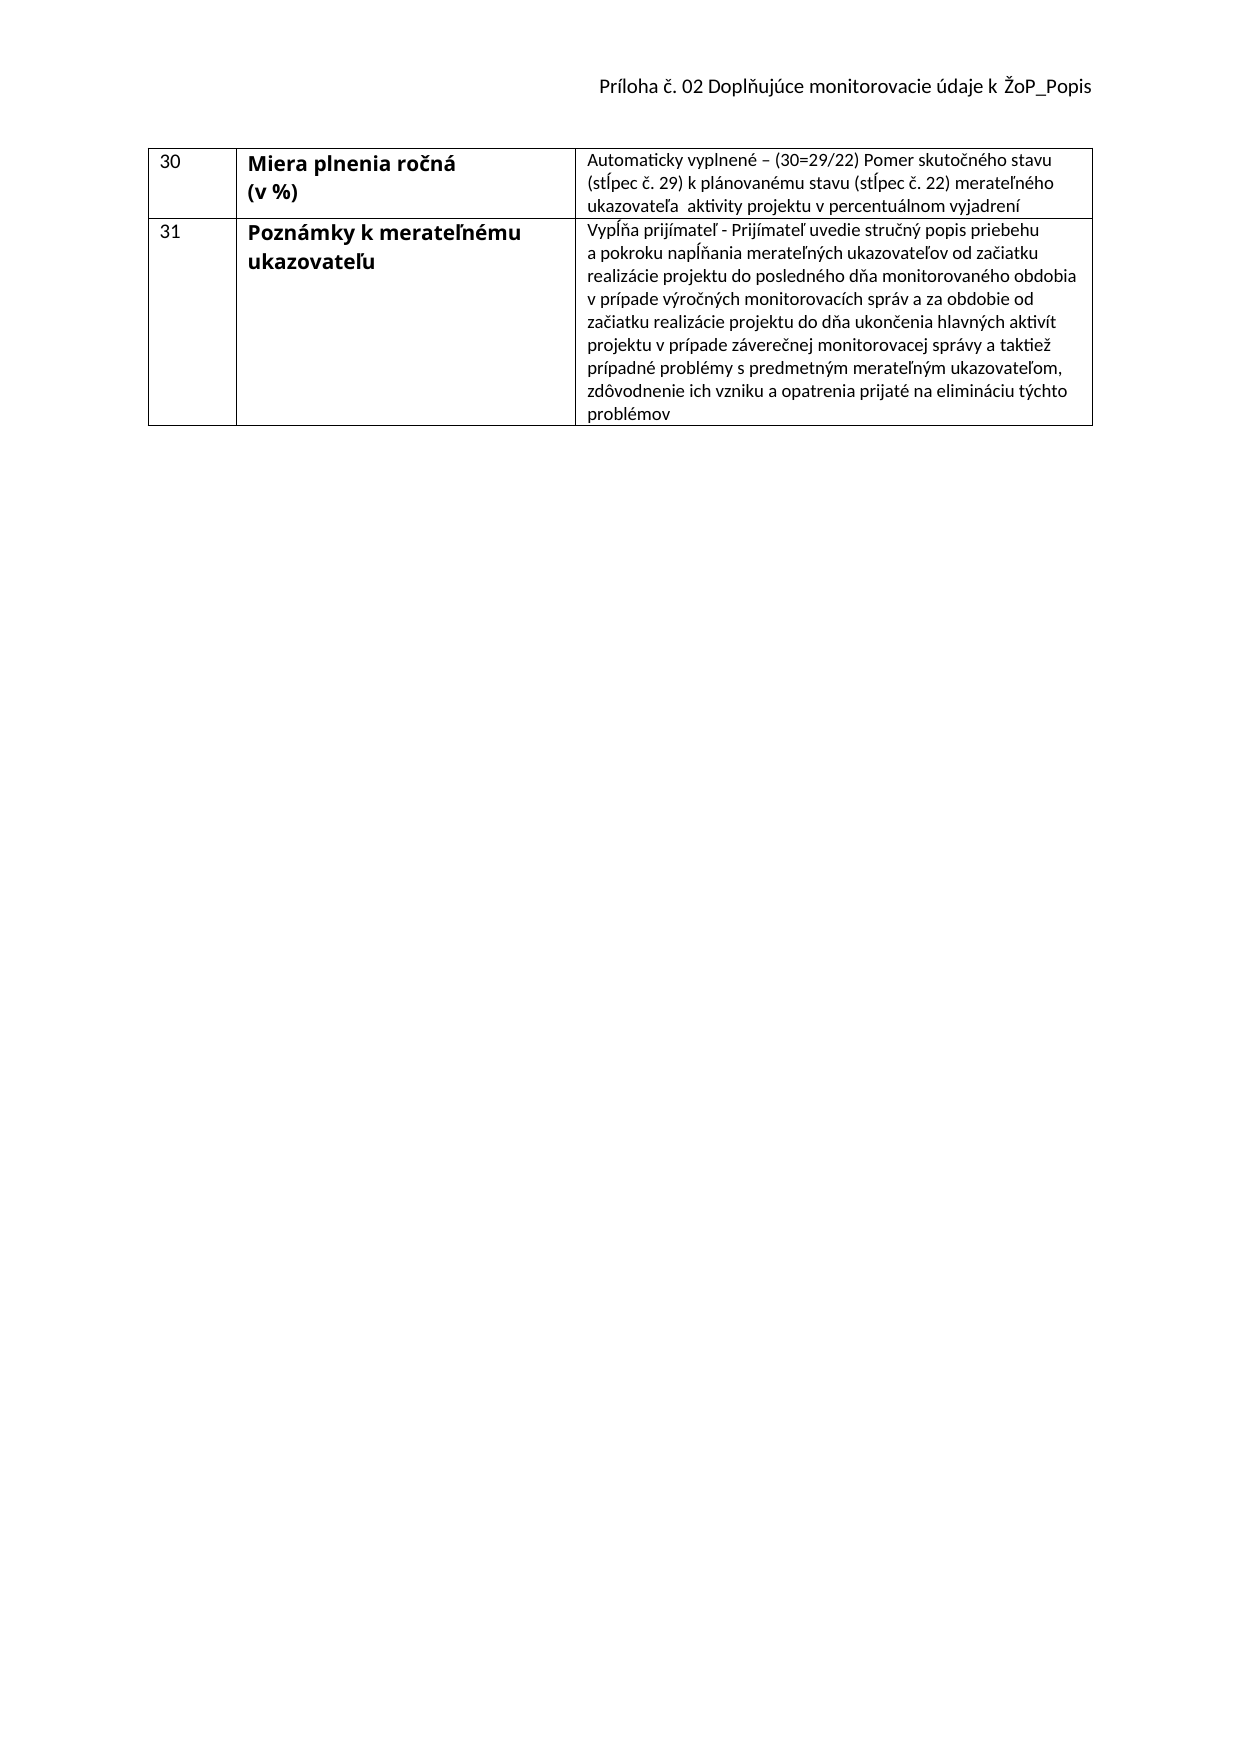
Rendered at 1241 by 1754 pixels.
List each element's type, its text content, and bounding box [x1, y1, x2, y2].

table_cell 30 [149, 149, 236, 217]
table_cell Miera plnenia ročná (v %) [237, 149, 575, 217]
table_cell 31 [149, 219, 236, 425]
table_cell Vypĺňa prijímateľ - Prijímateľ uvedie stručný popis priebehu a pokroku napĺňania merateľných ukazovateľov od začiatku realizácie projektu do posledného dňa monitorovaného obdobia v prípade výročných monitorovacích správ a za obdobie od začiatku realizácie projektu do dňa ukončenia hlavných aktivít projektu v prípade záverečnej monitorovacej správy a taktiež prípadné problémy s predmetným merateľným ukazovateľom, zdôvodnenie ich vzniku a opatrenia prijaté na elimináciu týchto problémov [576, 219, 1092, 425]
table_cell Poznámky k merateľnému ukazovateľu [237, 219, 575, 425]
table_cell Automaticky vyplnené – (30=29/22) Pomer skutočného stavu (stĺpec č. 29) k plánovanému stavu (stĺpec č. 22) merateľného ukazovateľa aktivity projektu v percentuálnom vyjadrení [576, 149, 1092, 217]
